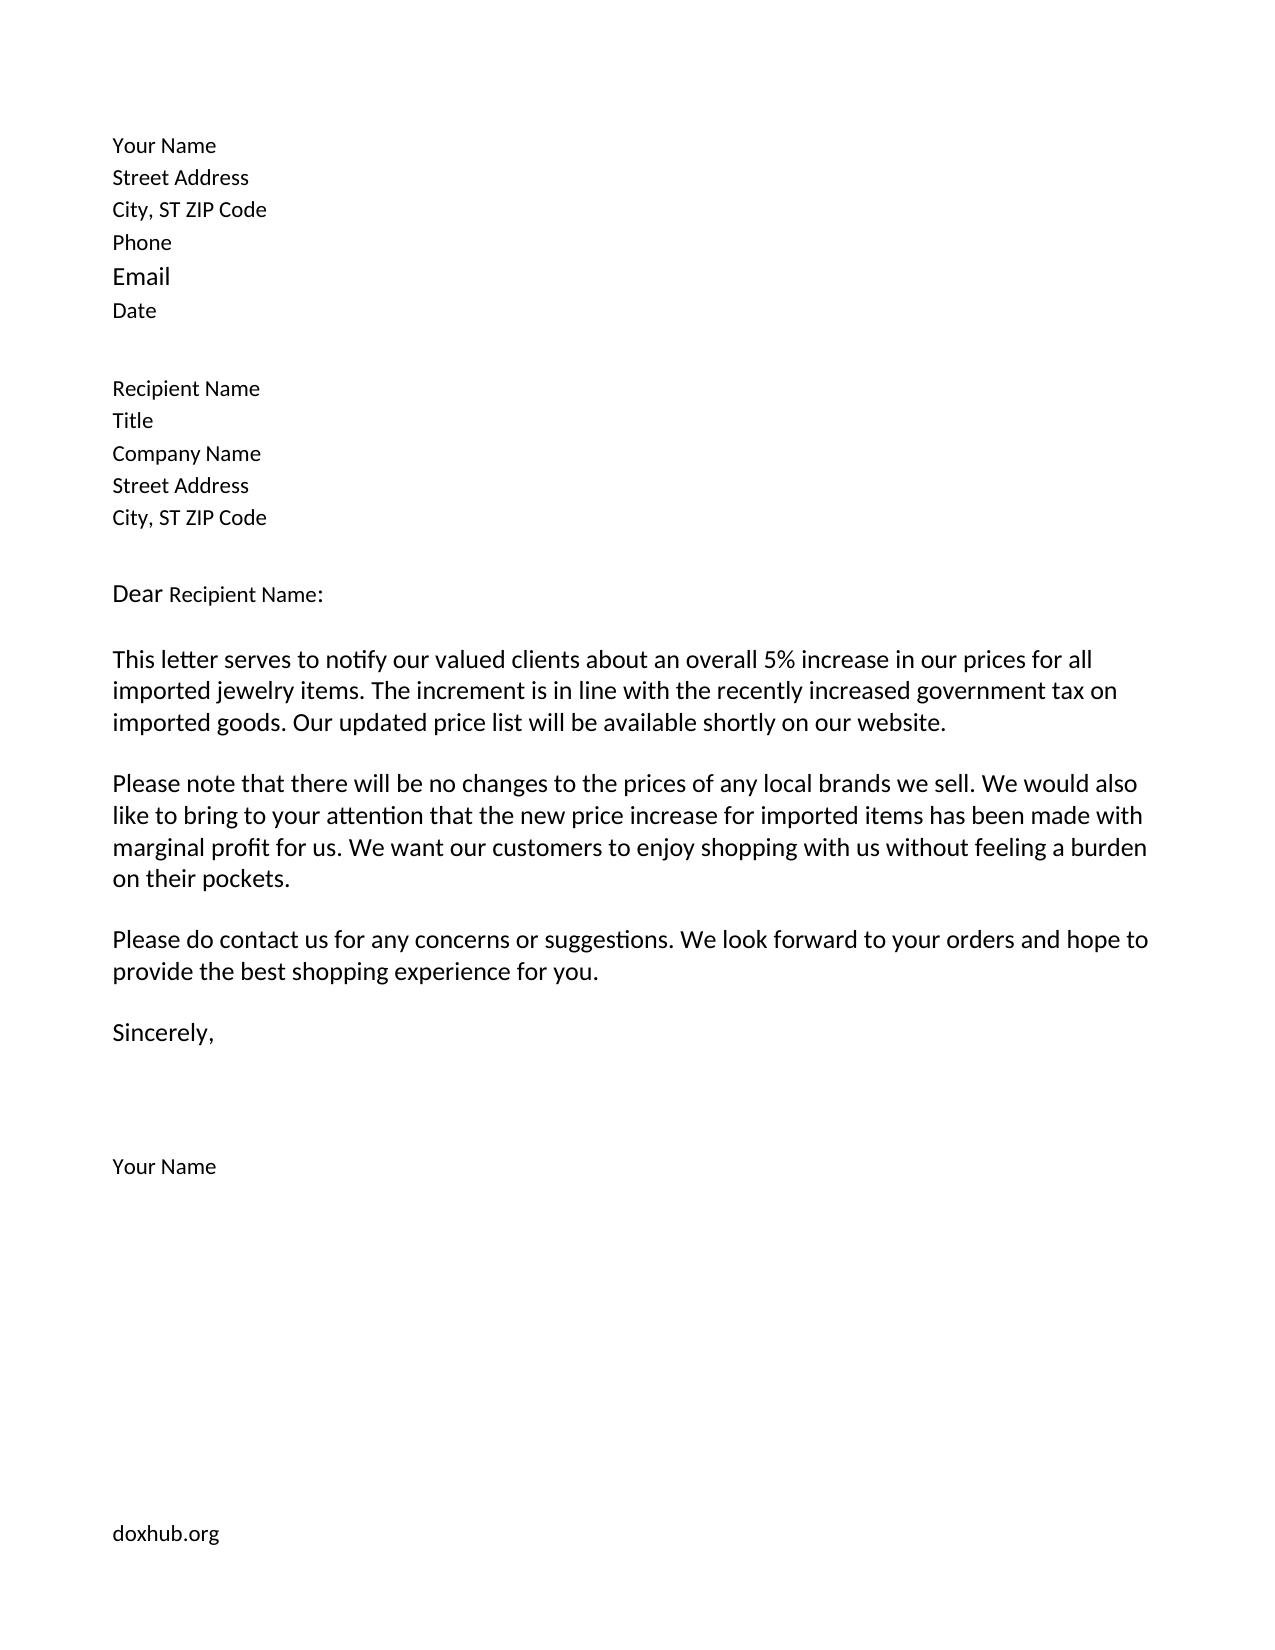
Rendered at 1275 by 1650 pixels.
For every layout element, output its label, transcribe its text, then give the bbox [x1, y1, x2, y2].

text , [112, 1016, 1153, 1048]
text Dear : [112, 577, 1153, 609]
text Please do contact us for any concerns or suggestions. We look forward to your orders and hope to provide the best shopping experience for you. [112, 923, 1153, 987]
text Please note that there will be no changes to the prices of any local brands we sell. We would also like to bring to your attention that the new price increase for imported items has been made with marginal profit for us. We want our customers to enjoy shopping with us without feeling a burden on their pockets. [112, 767, 1153, 894]
text This letter serves to notify our valued clients about an overall 5% increase in our prices for all imported jewelry items. The increment is in line with the recently increased government tax on imported goods. Our updated price list will be available shortly on our website. [112, 643, 1153, 738]
